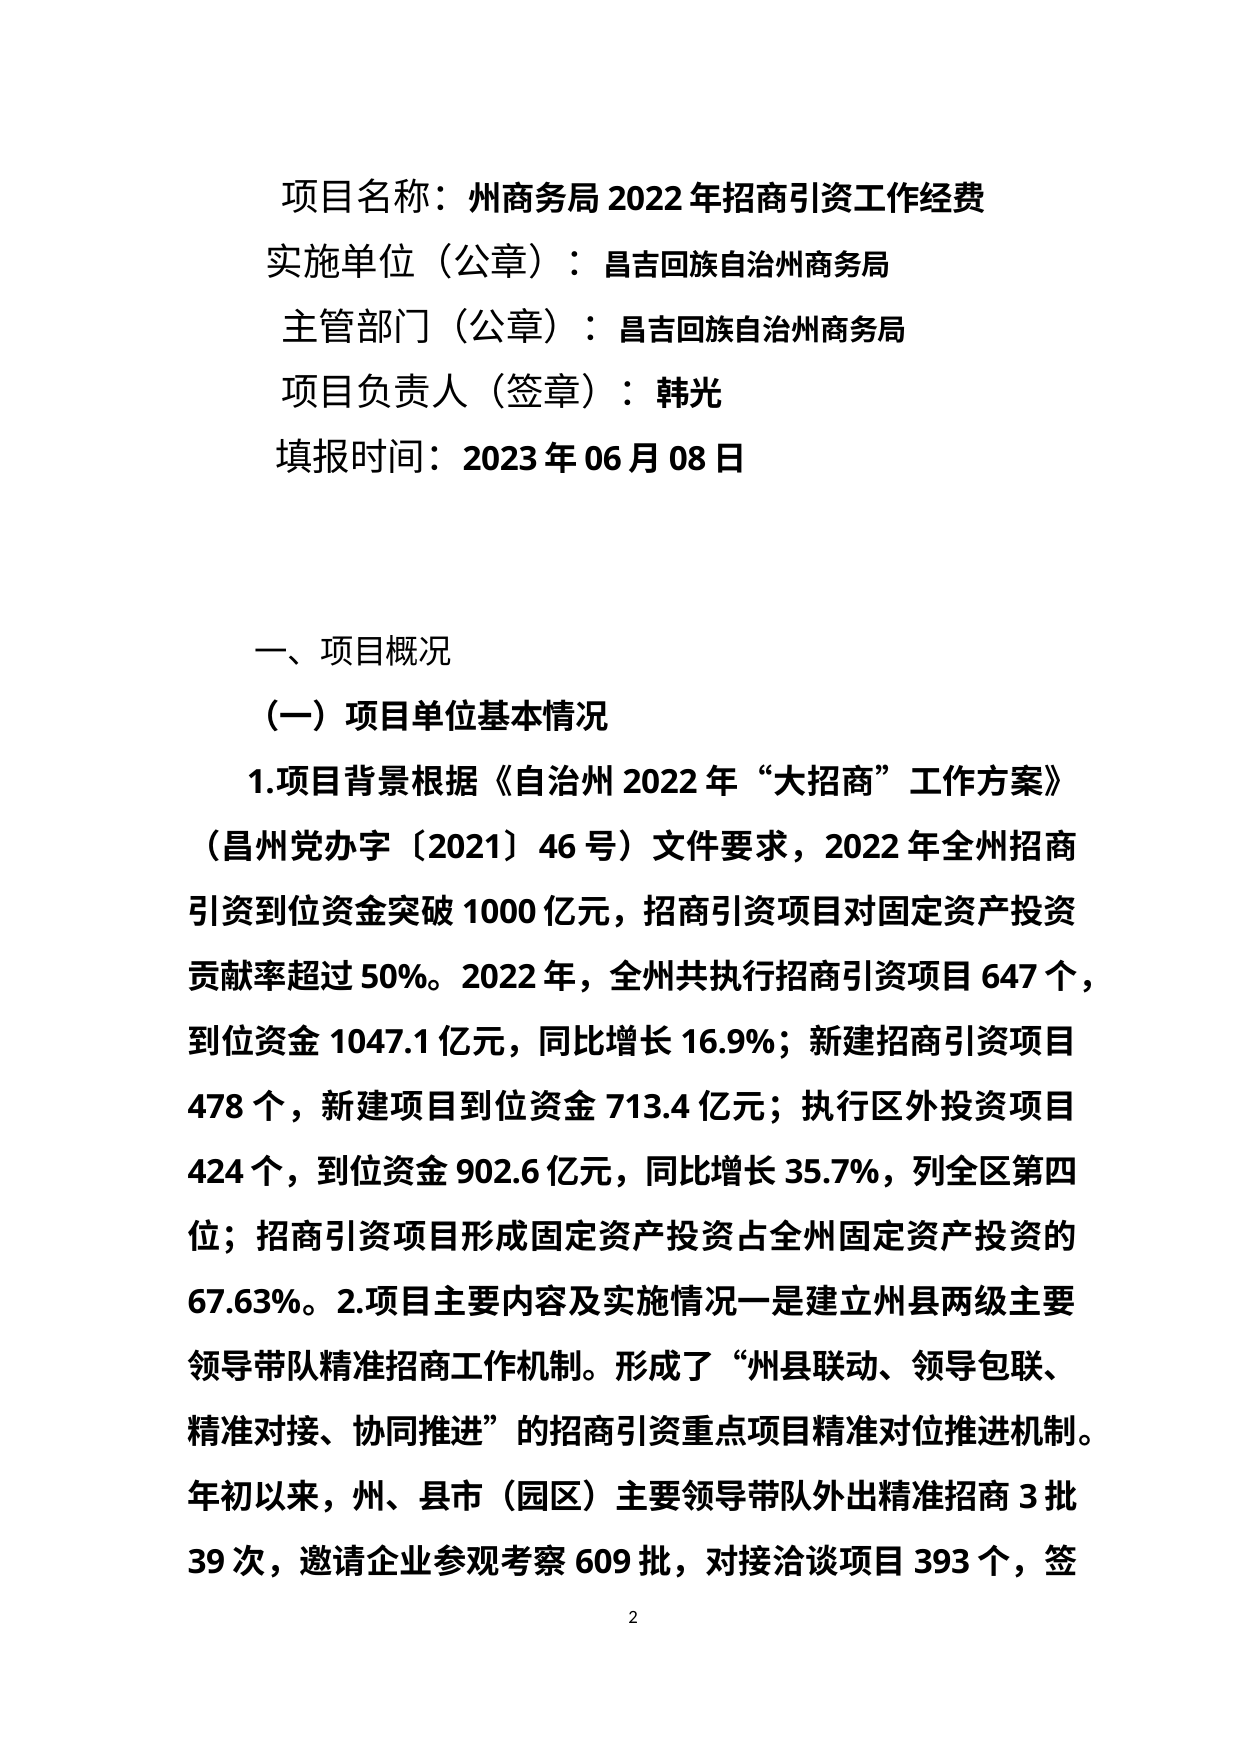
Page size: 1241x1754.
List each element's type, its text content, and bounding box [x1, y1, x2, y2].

text 实施单位（公章）：昌吉回族自治州商务局 [187, 227, 1078, 292]
text 项目名称：州商务局2022年招商引资工作经费 [187, 162, 1078, 227]
text 项目负责人（签章）：韩光 [187, 357, 1078, 422]
text 主管部门（公章）：昌吉回族自治州商务局 [187, 292, 1078, 357]
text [187, 747, 1078, 1592]
text 填报时间：2023年06月08日 [216, 422, 1078, 487]
text （一）项目单位基本情况 [187, 682, 1078, 747]
text 一、项目概况 [187, 617, 1078, 682]
